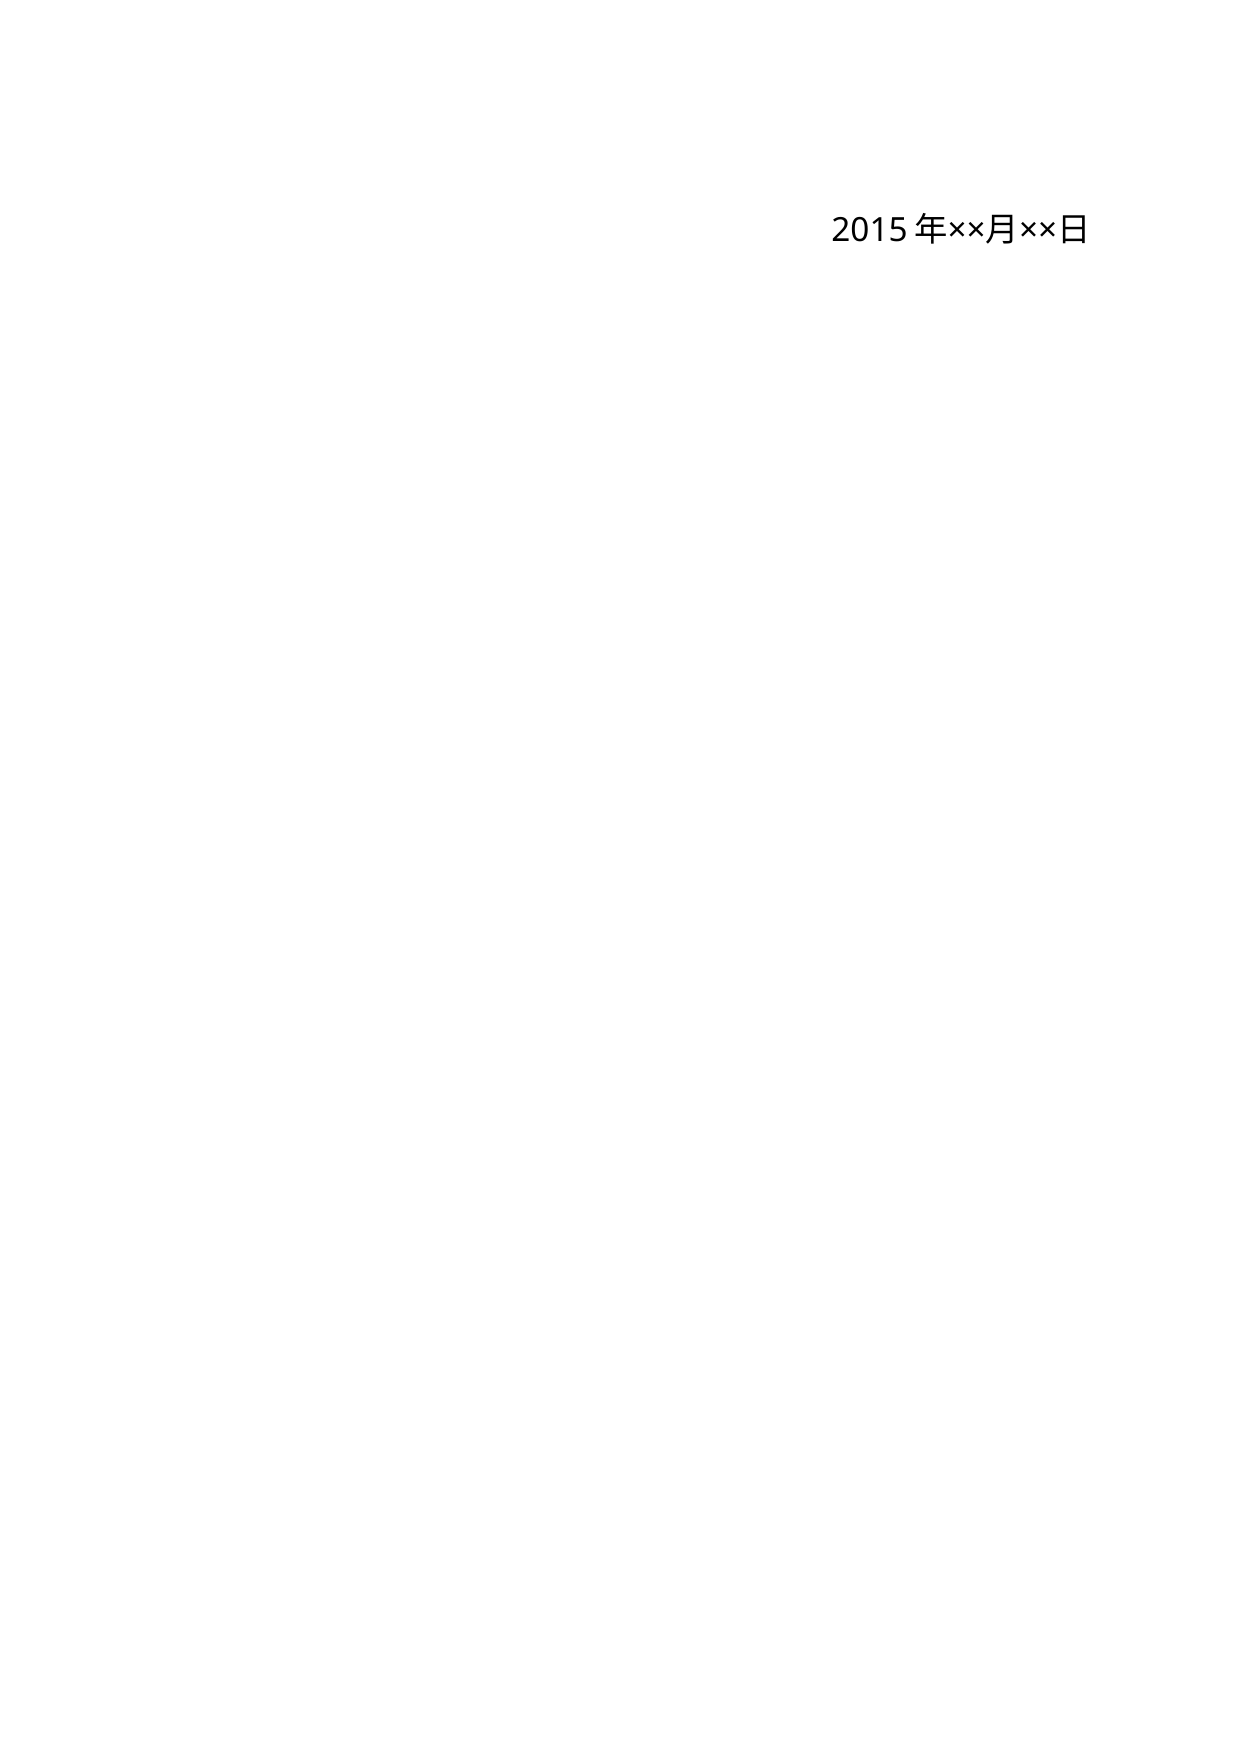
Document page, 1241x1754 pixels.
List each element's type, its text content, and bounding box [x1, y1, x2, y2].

text 2015年××月××日 [150, 194, 1090, 259]
